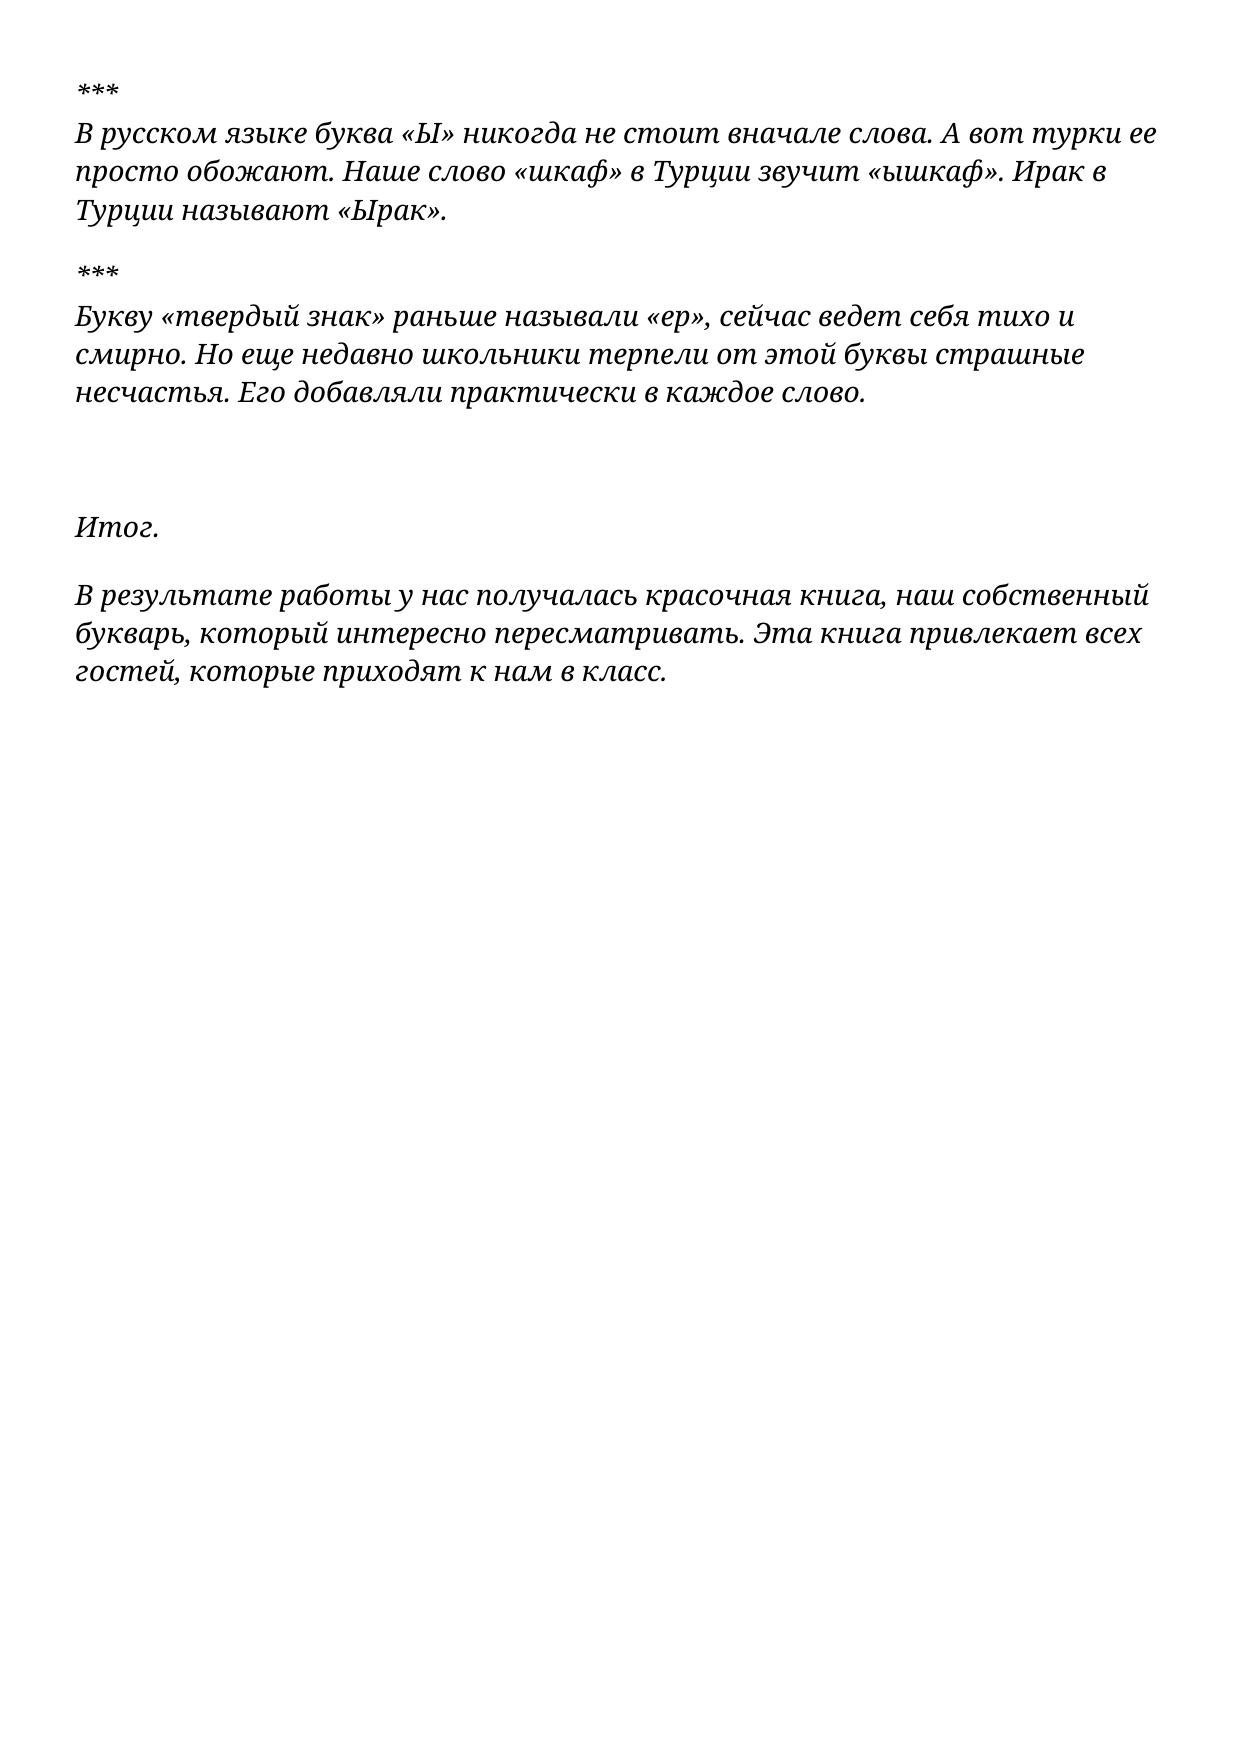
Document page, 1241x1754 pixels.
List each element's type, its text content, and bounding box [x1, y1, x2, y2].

text Итог. [75, 507, 1165, 546]
text В результате работы у нас получалась красочная книга, наш собственный букварь, который интересно пересматривать. Эта книга привлекает всех гостей, которые приходят к нам в класс. [75, 575, 1165, 690]
text *** Букву «твердый знак» раньше называли «ер», сейчас ведет себя тихо и смирно. Но еще недавно школьники терпели от этой буквы страшные несчастья. Его добавляли практически в каждое слово. [75, 257, 1165, 411]
text *** В русском языке буква «Ы» никогда не стоит вначале слова. А вот турки ее просто обожают. Наше слово «шкаф» в Турции звучит «ышкаф». Ирак в Турции называют «Ырак». [75, 75, 1165, 228]
